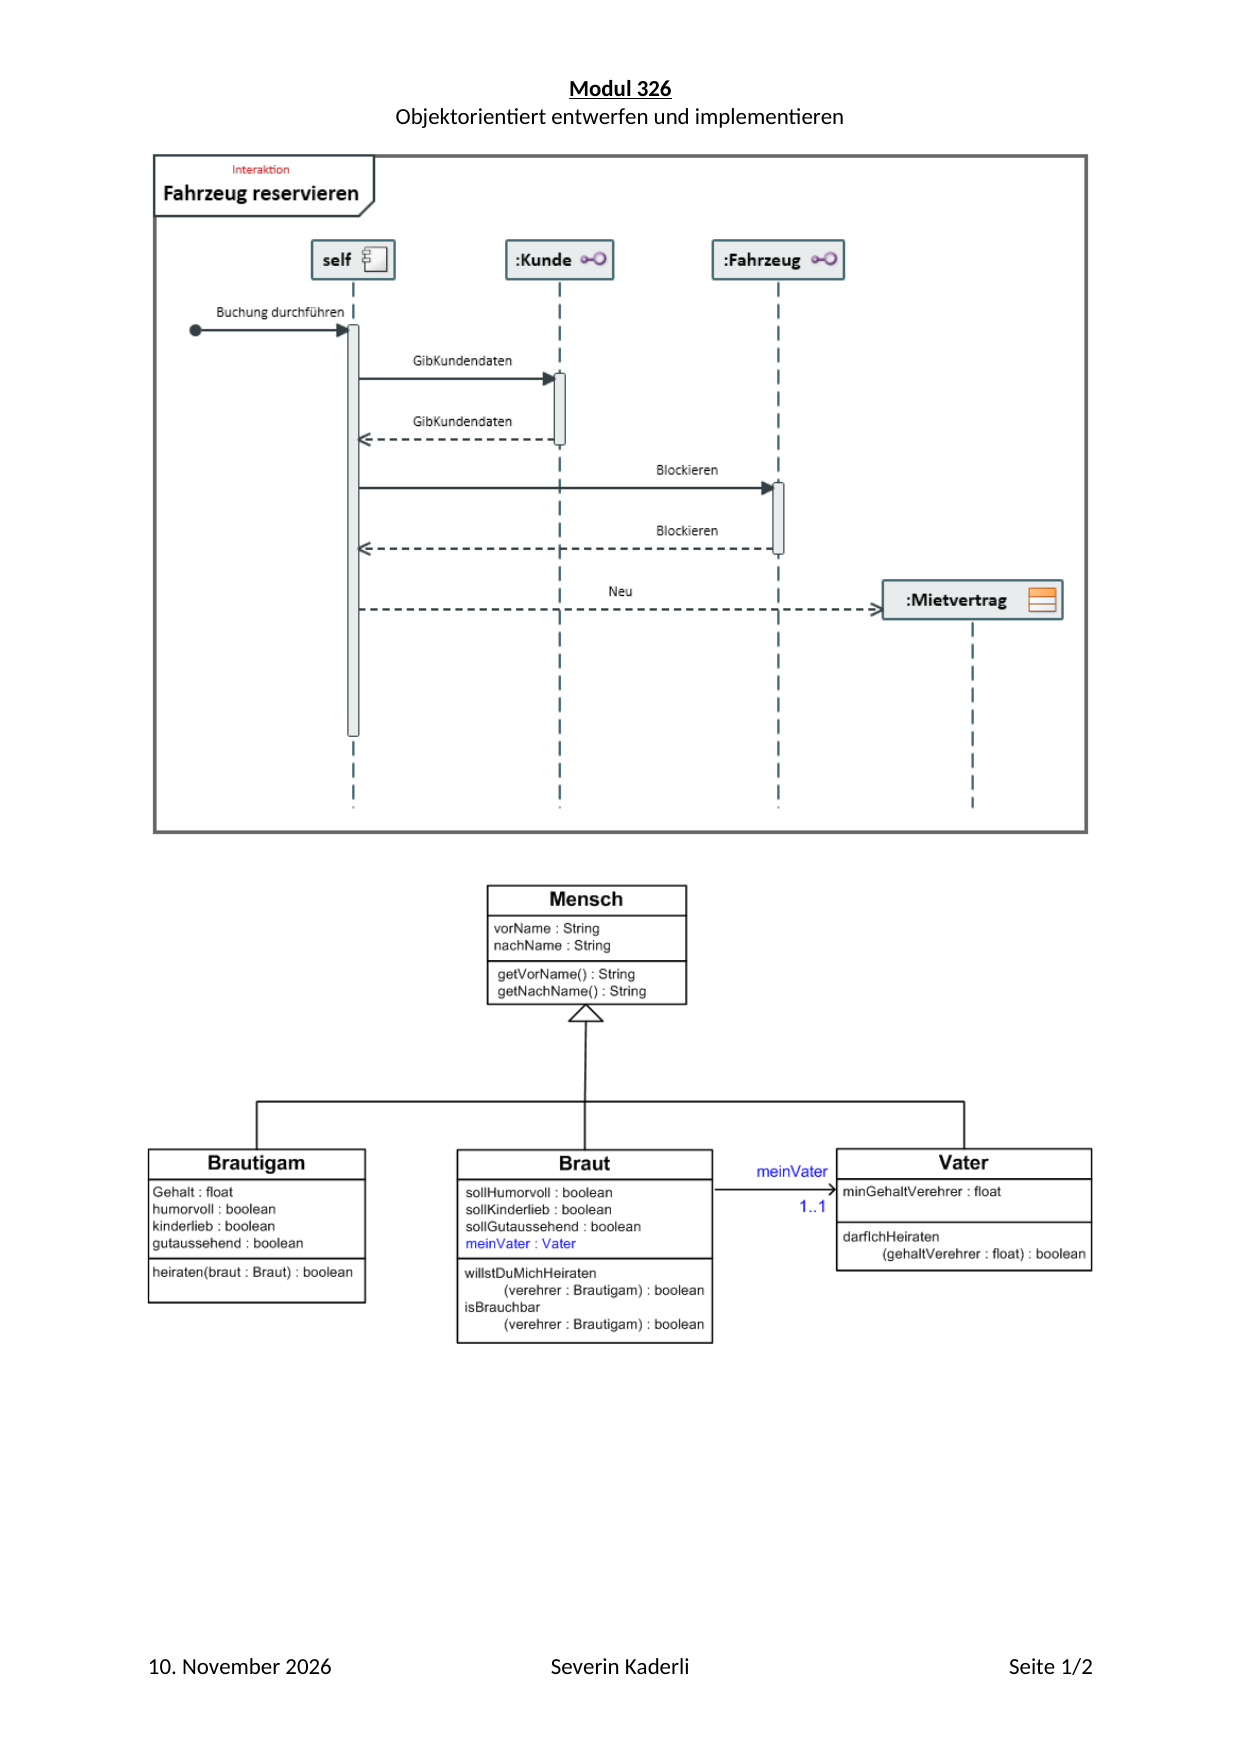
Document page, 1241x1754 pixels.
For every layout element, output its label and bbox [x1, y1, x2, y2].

picture [147, 147, 1093, 839]
picture [147, 857, 1093, 1344]
